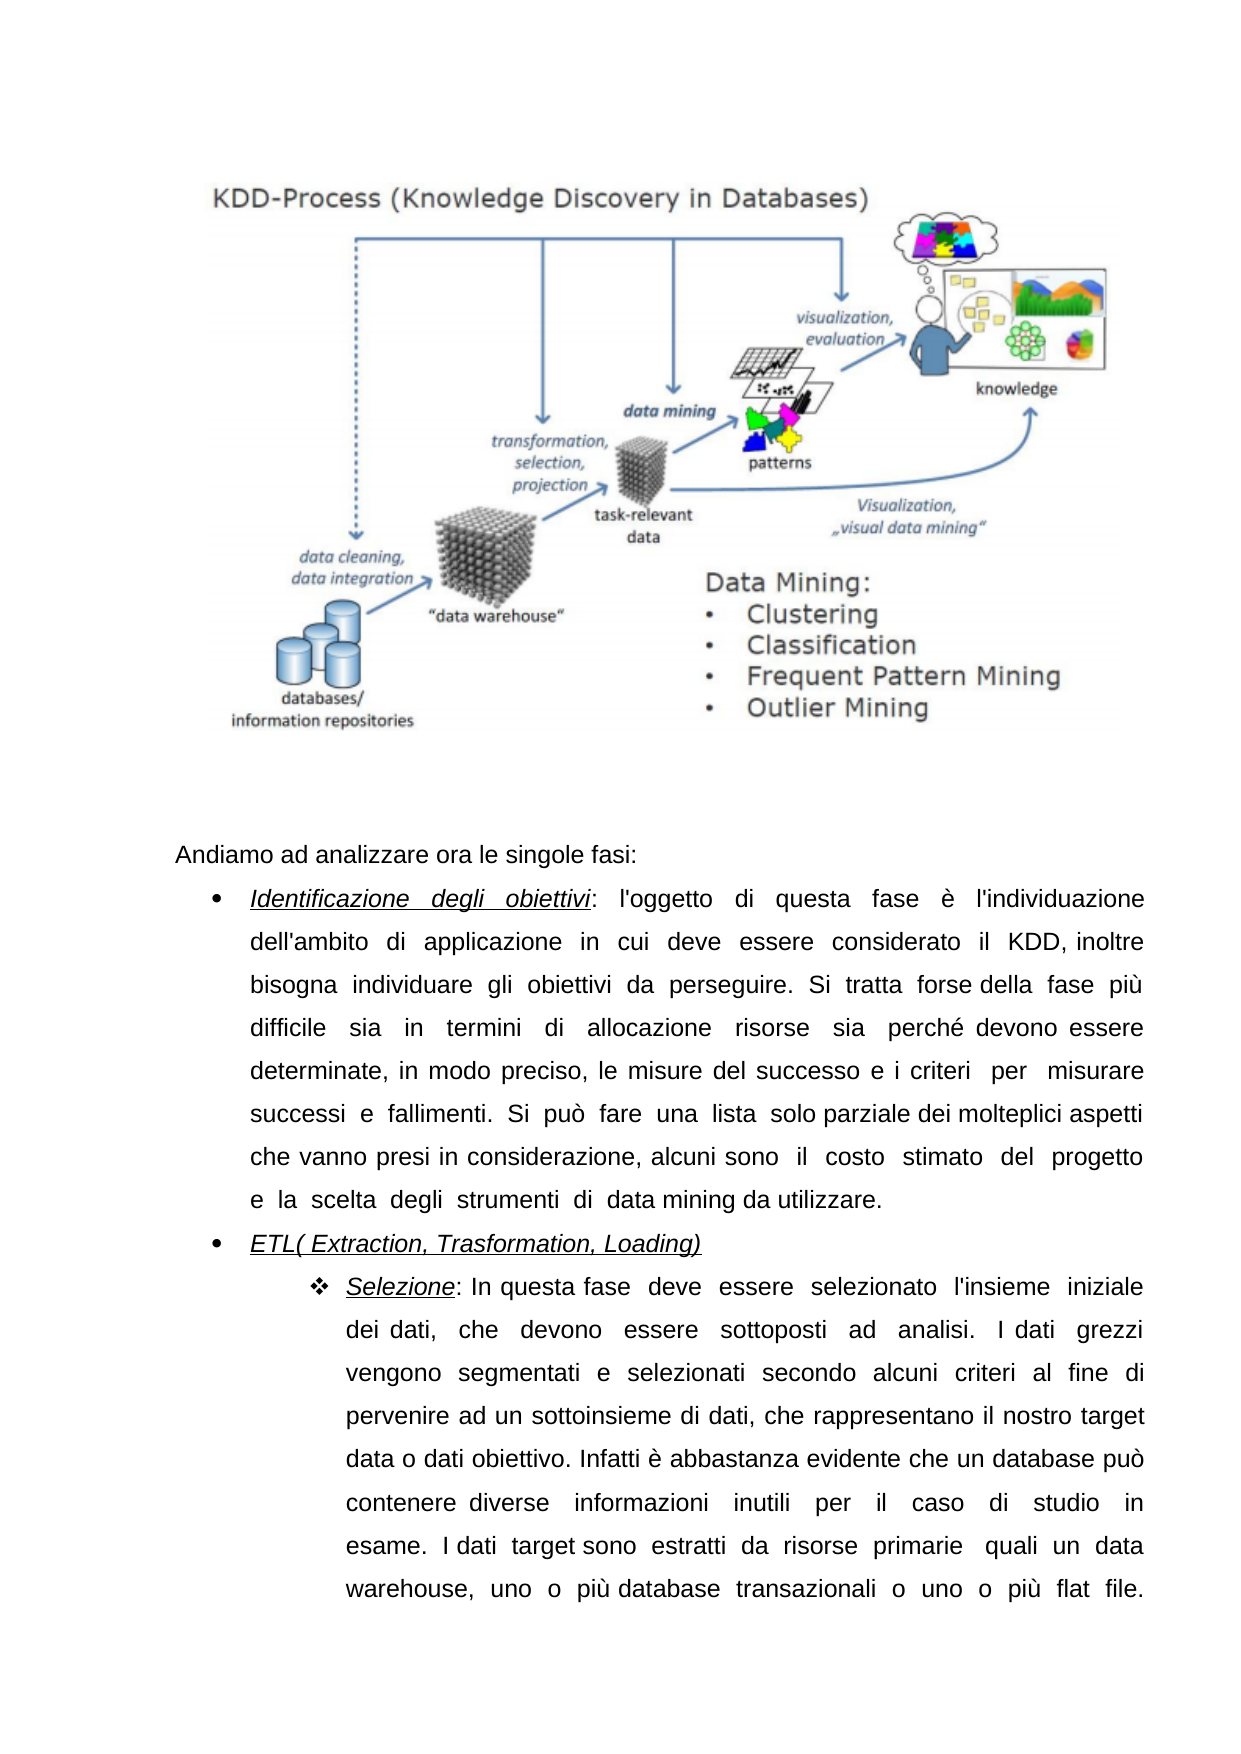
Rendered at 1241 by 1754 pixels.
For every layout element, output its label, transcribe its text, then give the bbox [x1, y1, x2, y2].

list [308, 1272, 1146, 1603]
list ETL( Extraction, Trasformation, Loading) [212, 1229, 1146, 1257]
list Identificazione degli obiettivi: l'oggetto di questa fase è l'individuazione dell'ambito di applicazione in cui deve essere considerato il KDD, inoltre bisogna individuare gli obiettivi da perseguire. Si tratta forse della fase più difficile sia in termini di allocazione risorse sia perché devono essere determinate, in modo preciso, le misure del successo e i criteri per misurare successi e fallimenti. Si può fare una lista solo parziale dei molteplici aspetti che vanno presi in considerazione, alcuni sono il costo stimato del progetto e la scelta degli strumenti di data mining da utilizzare. [212, 883, 1146, 1214]
picture [175, 164, 1121, 748]
text Andiamo ad analizzare ora le singole fasi: [175, 840, 1146, 869]
